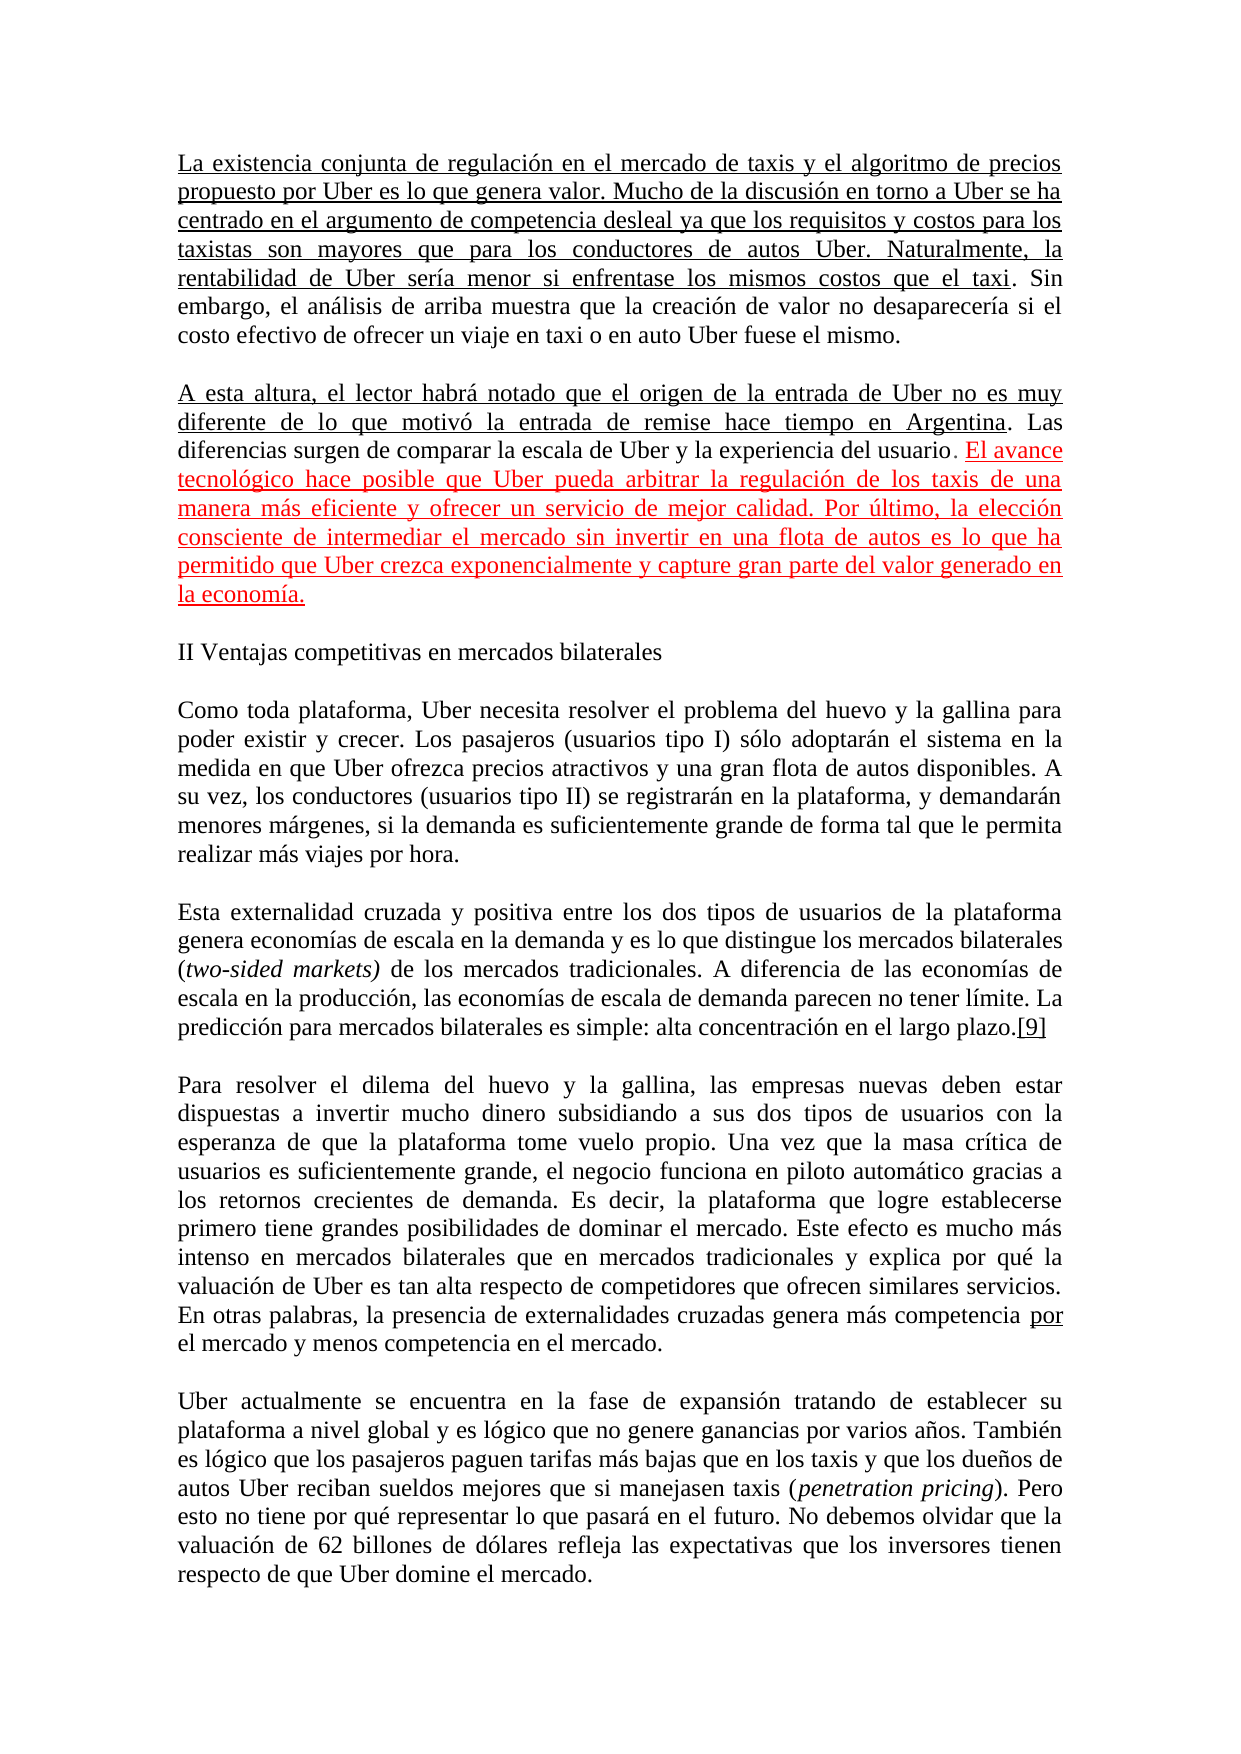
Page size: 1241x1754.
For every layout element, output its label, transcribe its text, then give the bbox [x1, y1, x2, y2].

text Uber actualmente se encuentra en la fase de expansión tratando de establecer su plataforma a nivel global y es lógico que no genere ganancias por varios años. También es lógico que los pasajeros paguen tarifas más bajas que en los taxis y que los dueños de autos Uber reciban sueldos mejores que si manejasen taxis (penetration pricing). Pero esto no tiene por qué representar lo que pasará en el futuro. No debemos olvidar que la valuación de 62 billones de dólares refleja las expectativas que los inversores tienen respecto de que Uber domine el mercado. [177, 1386, 1063, 1588]
subtitle II Ventajas competitivas en mercados bilaterales [177, 637, 1063, 666]
text A esta altura, el lector habrá notado que el origen de la entrada de Uber no es muy diferente de lo que motivó la entrada de remise hace tiempo en Argentina. Las diferencias surgen de comparar la escala de Uber y la experiencia del usuario. El avance tecnológico hace posible que Uber pueda arbitrar la regulación de los taxis de una manera más eficiente y ofrecer un servicio de mejor calidad. Por último, la elección consciente de intermediar el mercado sin invertir en una flota de autos es lo que ha permitido que Uber crezca exponencialmente y capture gran parte del valor generado en la economía. [177, 519, 1063, 576]
text La existencia conjunta de regulación en el mercado de taxis y el algoritmo de precios propuesto por Uber es lo que genera valor. Mucho de la discusión en torno a Uber se ha centrado en el argumento de competencia desleal ya que los requisitos y costos para los taxistas son mayores que para los conductores de autos Uber. Naturalmente, la rentabilidad de Uber sería menor si enfrentase los mismos costos que el taxi. Sin embargo, el análisis de arriba muestra que la creación de valor no desaparecería si el costo efectivo de ofrecer un viaje en taxi o en auto Uber fuese el mismo. [177, 148, 1063, 259]
text Para resolver el dilema del huevo y la gallina, las empresas nuevas deben estar dispuestas a invertir mucho dinero subsidiando a sus dos tipos de usuarios con la esperanza de que la plataforma tome vuelo propio. Una vez que la masa crítica de usuarios es suficientemente grande, el negocio funciona en piloto automático gracias a los retornos crecientes de demanda. Es decir, la plataforma que logre establecerse primero tiene grandes posibilidades de dominar el mercado. Este efecto es mucho más intenso en mercados bilaterales que en mercados tradicionales y explica por qué la valuación de Uber es tan alta respecto de competidores que ofrecen similares servicios. En otras palabras, la presencia de externalidades cruzadas genera más competencia por el mercado y menos competencia en el mercado. [177, 1070, 1063, 1357]
text La existencia conjunta de regulación en el mercado de taxis y el algoritmo de precios propuesto por Uber es lo que genera valor. Mucho de la discusión en torno a Uber se ha centrado en el argumento de competencia desleal ya que los requisitos y costos para los taxistas son mayores que para los conductores de autos Uber. Naturalmente, la rentabilidad de Uber sería menor si enfrentase los mismos costos que el taxi. Sin embargo, el análisis de arriba muestra que la creación de valor no desaparecería si el costo efectivo de ofrecer un viaje en taxi o en auto Uber fuese el mismo. [177, 260, 1063, 349]
text A esta altura, el lector habrá notado que el origen de la entrada de Uber no es muy diferente de lo que motivó la entrada de remise hace tiempo en Argentina. Las diferencias surgen de comparar la escala de Uber y la experiencia del usuario. El avance tecnológico hace posible que Uber pueda arbitrar la regulación de los taxis de una manera más eficiente y ofrecer un servicio de mejor calidad. Por último, la elección consciente de intermediar el mercado sin invertir en una flota de autos es lo que ha permitido que Uber crezca exponencialmente y capture gran parte del valor generado en la economía. [177, 404, 1063, 518]
text Como toda plataforma, Uber necesita resolver el problema del huevo y la gallina para poder existir y crecer. Los pasajeros (usuarios tipo I) sólo adoptarán el sistema en la medida en que Uber ofrezca precios atractivos y una gran flota de autos disponibles. A su vez, los conductores (usuarios tipo II) se registrarán en la plataforma, y demandarán menores márgenes, si la demanda es suficientemente grande de forma tal que le permita realizar más viajes por hora. [177, 695, 1063, 868]
text Esta externalidad cruzada y positiva entre los dos tipos de usuarios de la plataforma genera economías de escala en la demanda y es lo que distingue los mercados bilaterales (two-sided markets) de los mercados tradicionales. A diferencia de las economías de escala en la producción, las economías de escala de demanda parecen no tener límite. La predicción para mercados bilaterales es simple: alta concentración en el largo plazo.[9] [177, 897, 1063, 1041]
